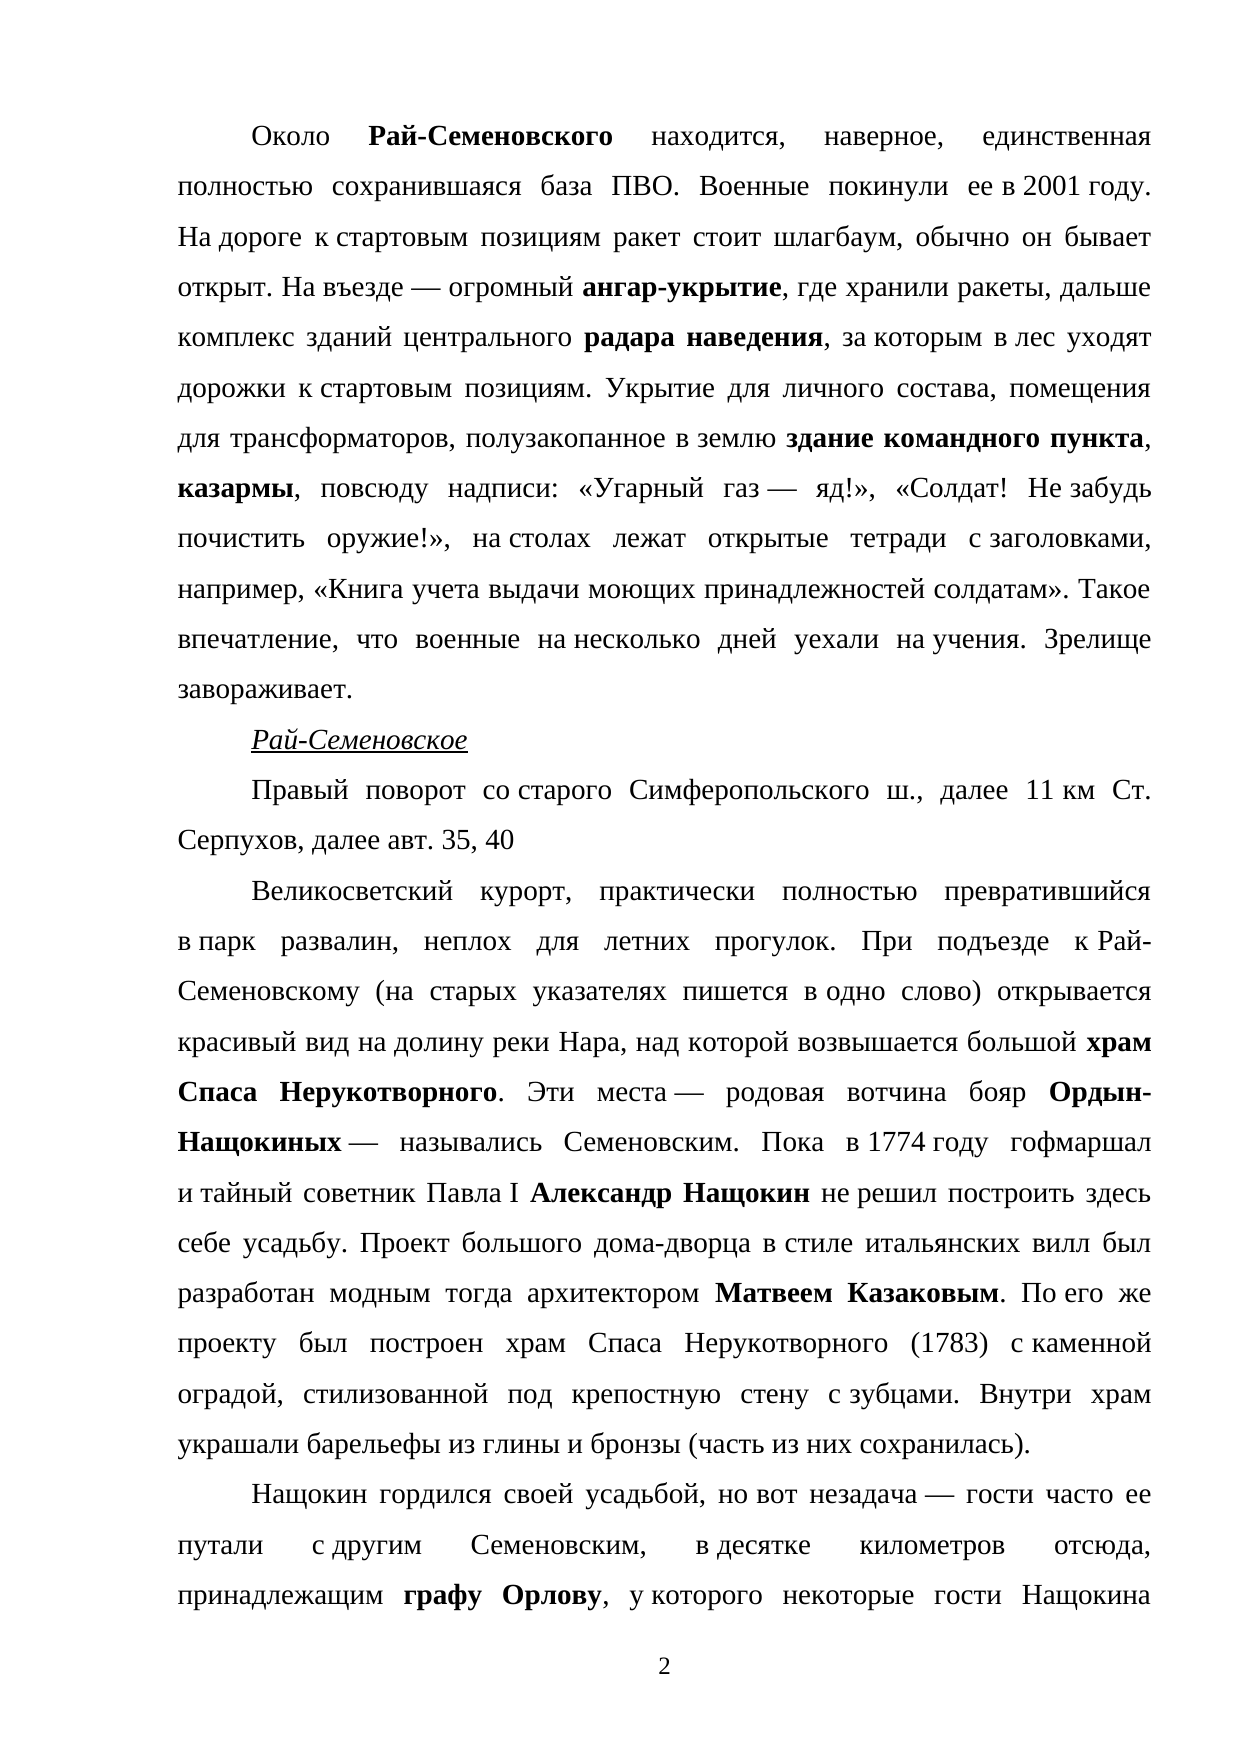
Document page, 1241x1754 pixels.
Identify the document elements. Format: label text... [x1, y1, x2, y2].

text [177, 1477, 1152, 1611]
text Рай-Семеновское [177, 722, 1152, 755]
text Великосветский курорт, практически полностью превратившийся в парк развалин, неплох для летних прогулок. При подъезде к Рай-Семеновскому (на старых указателях пишется в одно слово) открывается красивый вид на долину реки Нара, над которой возвышается большой храм Спаса Нерукотворного. Эти места — родовая вотчина бояр Ордын-Нащокиных — назывались Семеновским. Пока в 1774 году гофмаршал и тайный советник Павла I Александр Нащокин не решил построить здесь себе усадьбу. Проект большого дома-дворца в стиле итальянских вилл был разработан модным тогда архитектором Матвеем Казаковым. По его же проекту был построен храм Спаса Нерукотворного (1783) с каменной оградой, стилизованной под крепостную стену с зубцами. Внутри храм украшали барельефы из глины и бронзы (часть из них сохранилась). [177, 873, 1152, 1460]
text Около Рай-Семеновского находится, наверное, единственная полностью сохранившаяся база ПВО. Военные покинули ее в 2001 году. На дороге к стартовым позициям ракет стоит шлагбаум, обычно он бывает открыт. На въезде — огромный ангар-укрытие, где хранили ракеты, дальше комплекс зданий центрального радара наведения, за которым в лес уходят дорожки к стартовым позициям. Укрытие для личного состава, помещения для трансформаторов, полузакопанное в землю здание командного пункта, казармы, повсюду надписи: «Угарный газ — яд!», «Солдат! Не забудь почистить оружие!», на столах лежат открытые тетради с заголовками, например, «Книга учета выдачи моющих принадлежностей солдатам». Такое впечатление, что военные на несколько дней уехали на учения. Зрелище завораживает. [177, 118, 1152, 705]
text Правый поворот со старого Симферопольского ш., далее 11 км Ст. Серпухов, далее авт. 35, 40 [177, 772, 1152, 856]
